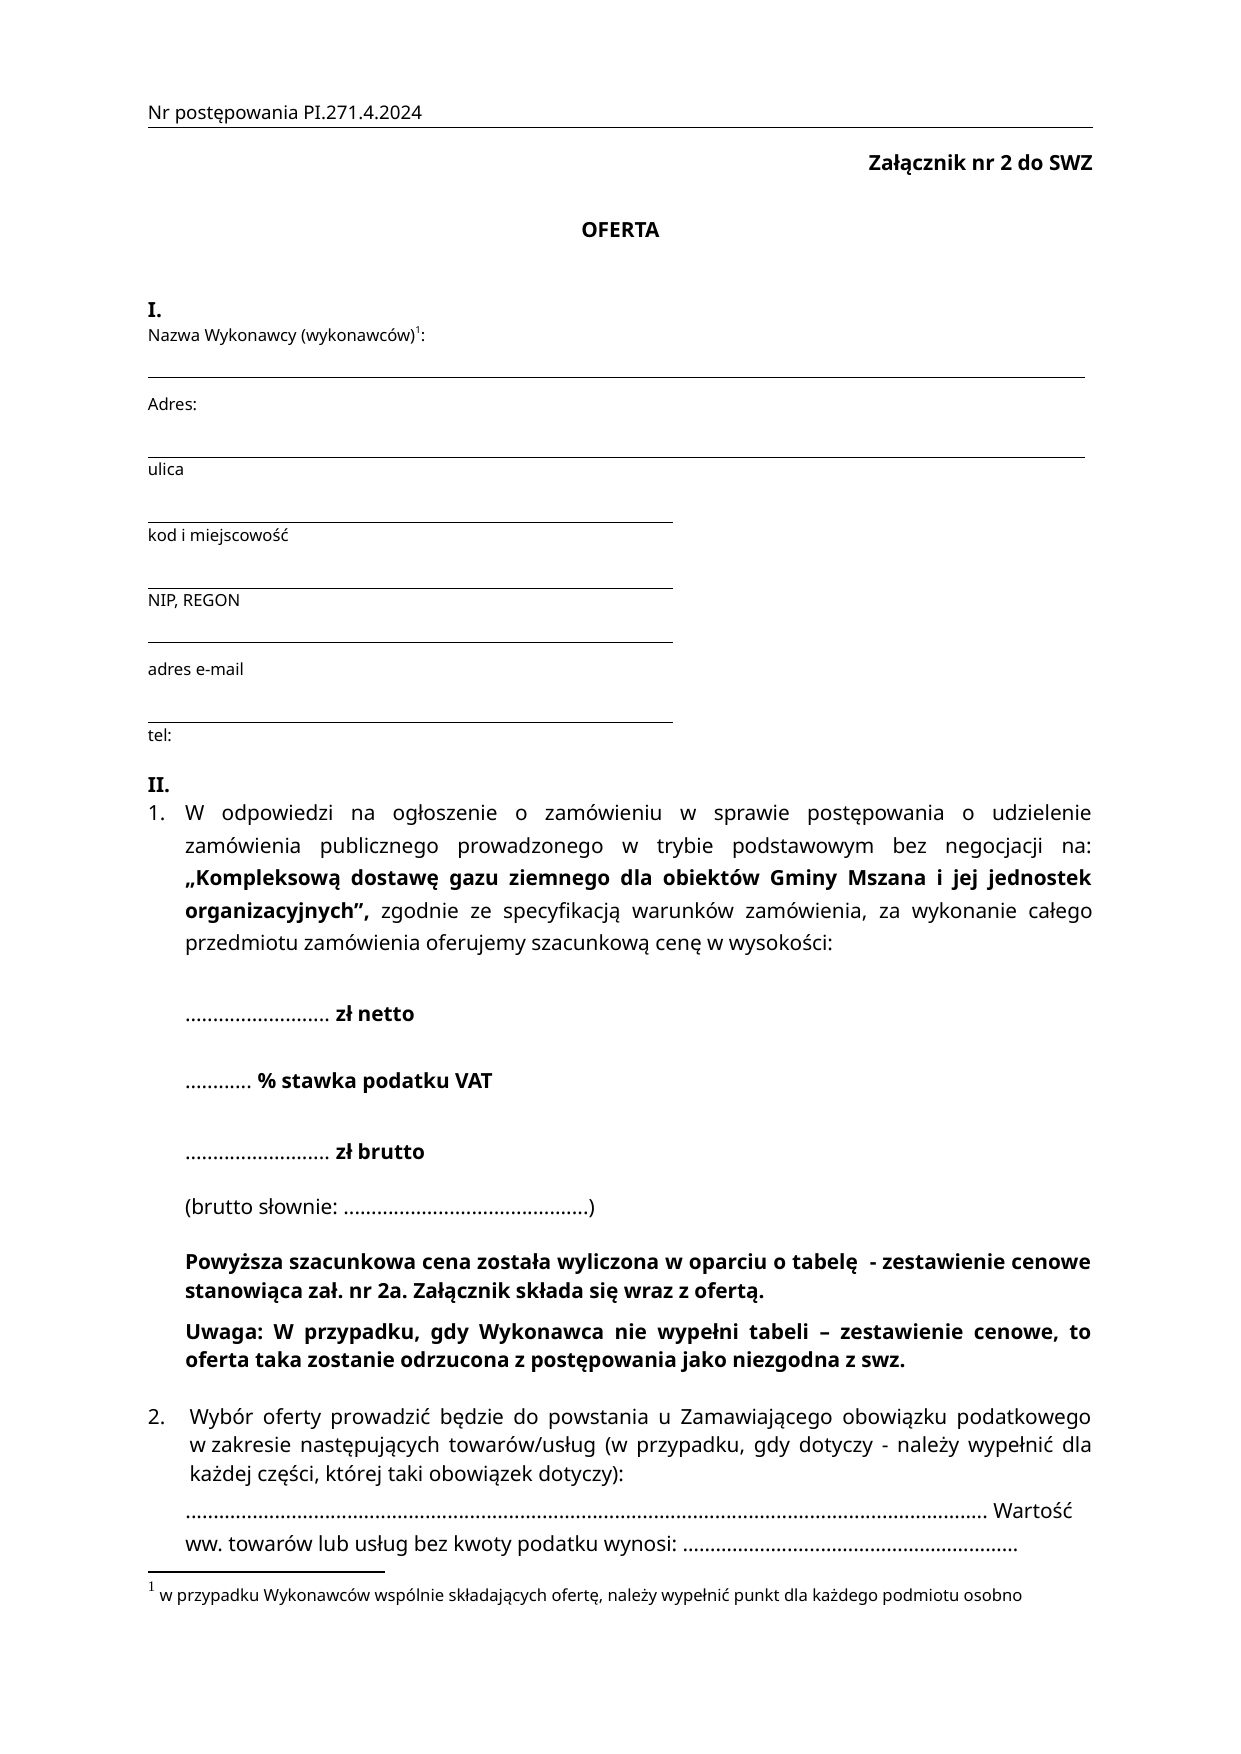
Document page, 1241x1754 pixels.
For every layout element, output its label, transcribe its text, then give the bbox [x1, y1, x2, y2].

subtitle II. [148, 770, 1093, 798]
text Uwaga: W przypadku, gdy Wykonawca nie wypełni tabeli – zestawienie cenowe, to oferta taka zostanie odrzucona z postępowania jako niezgodna z swz. [185, 1317, 1093, 1374]
text ............ % stawka podatku VAT [148, 1066, 1093, 1095]
text Powyższa szacunkowa cena została wyliczona w oparciu o tabelę - zestawienie cenowe stanowiąca zał. nr 2a. Załącznik składa się wraz z ofertą. [185, 1247, 1093, 1304]
text Nazwa Wykonawcy (wykonawców): [148, 324, 1093, 346]
text .......................... zł brutto [185, 1137, 1093, 1166]
text Załącznik nr 2 do SWZ [148, 148, 1093, 176]
list W odpowiedzi na ogłoszenie o zamówieniu w sprawie postępowania o udzielenie zamówienia publicznego prowadzonego w trybie podstawowym bez negocjacji na: „Kompleksową dostawę gazu ziemnego dla obiektów Gminy Mszana i jej jednostek organizacyjnych”, zgodnie ze specyfikacją warunków zamówienia, za wykonanie całego przedmiotu zamówienia oferujemy szacunkową cenę w wysokości: [148, 798, 1093, 957]
text Adres: [148, 392, 1093, 415]
text NIP, REGON [148, 589, 673, 612]
text .......................... zł netto [148, 999, 1093, 1027]
text (brutto słownie: ............................................) [185, 1192, 1093, 1221]
title OFERTA [148, 215, 1093, 244]
text ulica [148, 458, 1093, 481]
text tel: [148, 723, 1093, 746]
subtitle I. [148, 295, 1093, 324]
text ................................................................................................................................................ Wartość ww. towarów lub usług bez kwoty podatku wynosi: ……………….......……………………………… [185, 1496, 1093, 1557]
text adres e-mail [148, 657, 1093, 680]
text kod i miejscowość [148, 523, 1093, 546]
list Wybór oferty prowadzić będzie do powstania u Zamawiającego obowiązku podatkowego w zakresie następujących towarów/usług (w przypadku, gdy dotyczy - należy wypełnić dla każdej części, której taki obowiązek dotyczy): [148, 1402, 1093, 1487]
